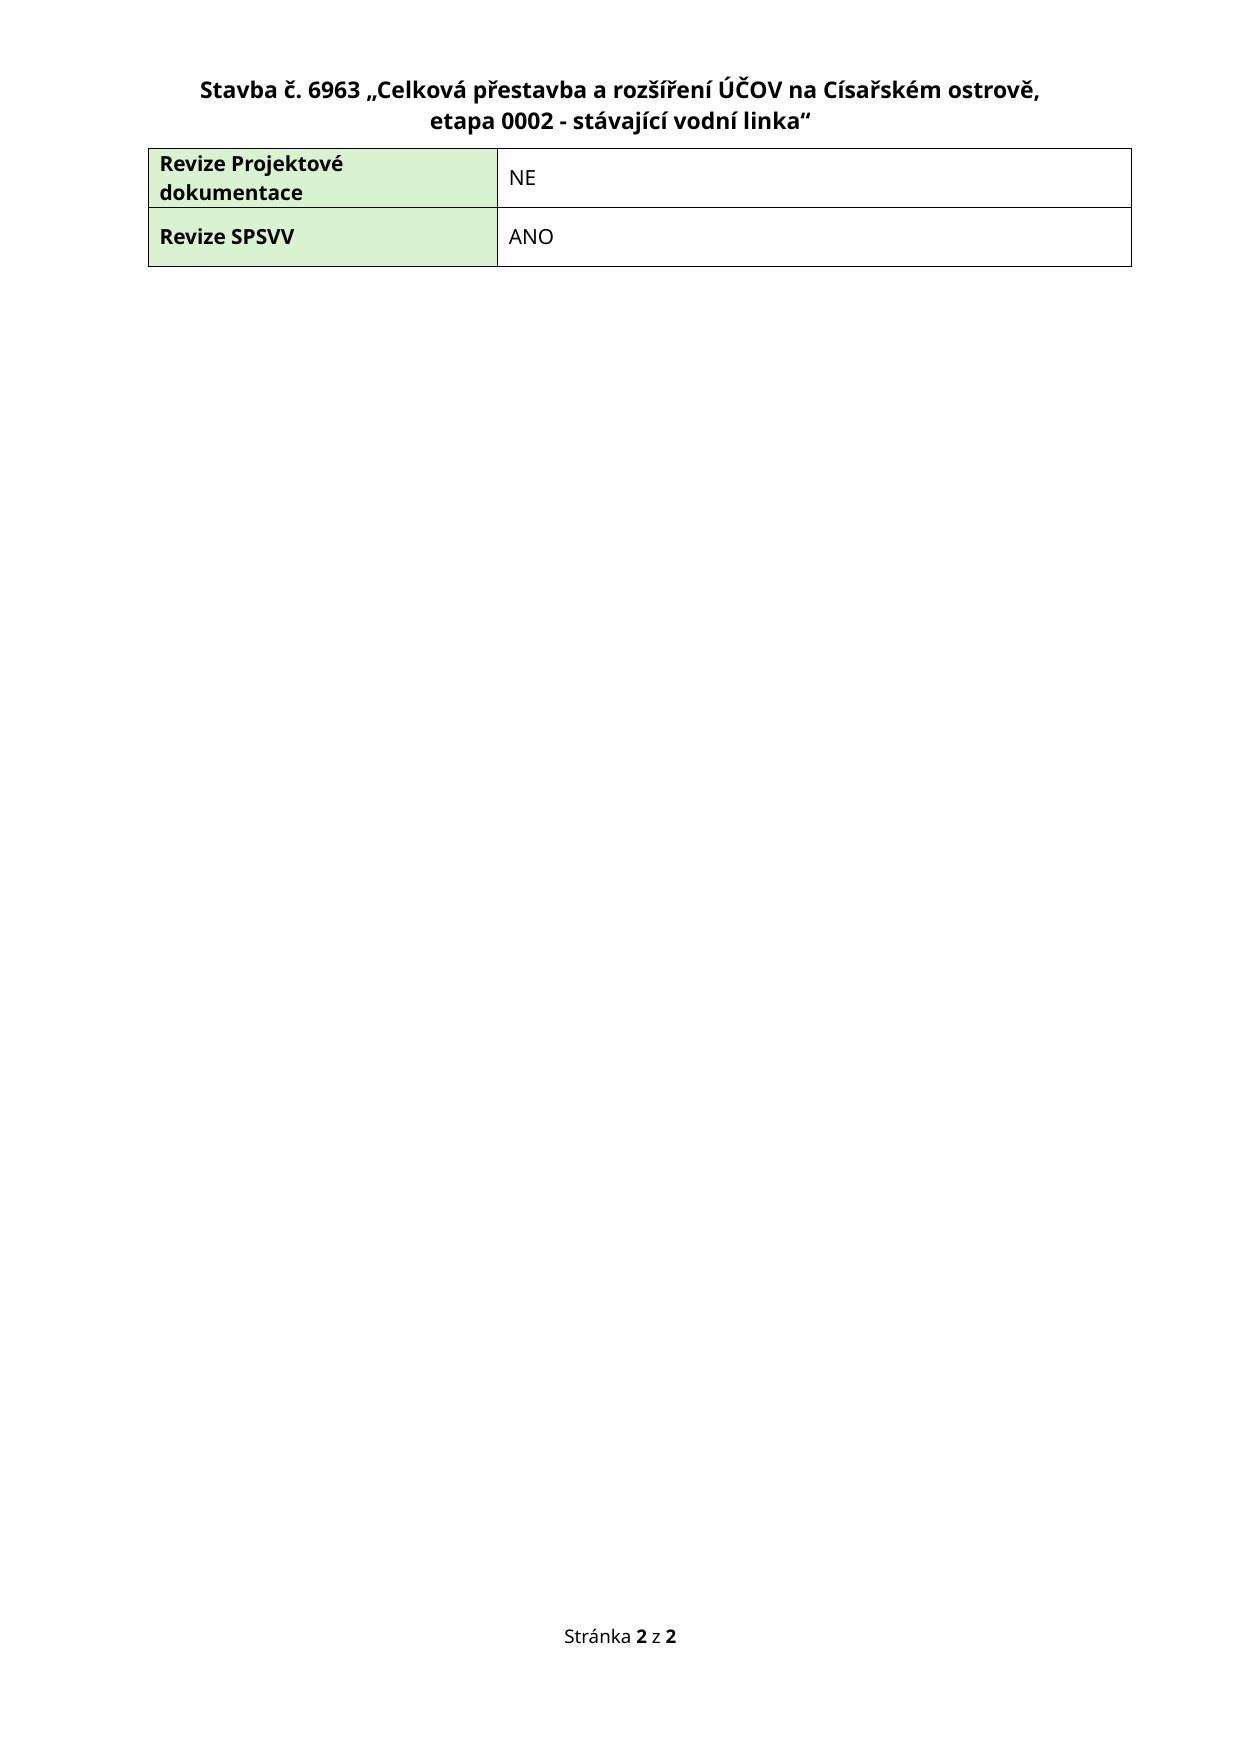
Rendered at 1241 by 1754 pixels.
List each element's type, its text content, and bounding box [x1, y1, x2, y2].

table_cell Revize SPSVV [149, 208, 497, 266]
table_cell NE [498, 149, 1131, 207]
table_cell Revize Projektové dokumentace [149, 149, 497, 207]
table_cell ANO [498, 208, 1131, 266]
